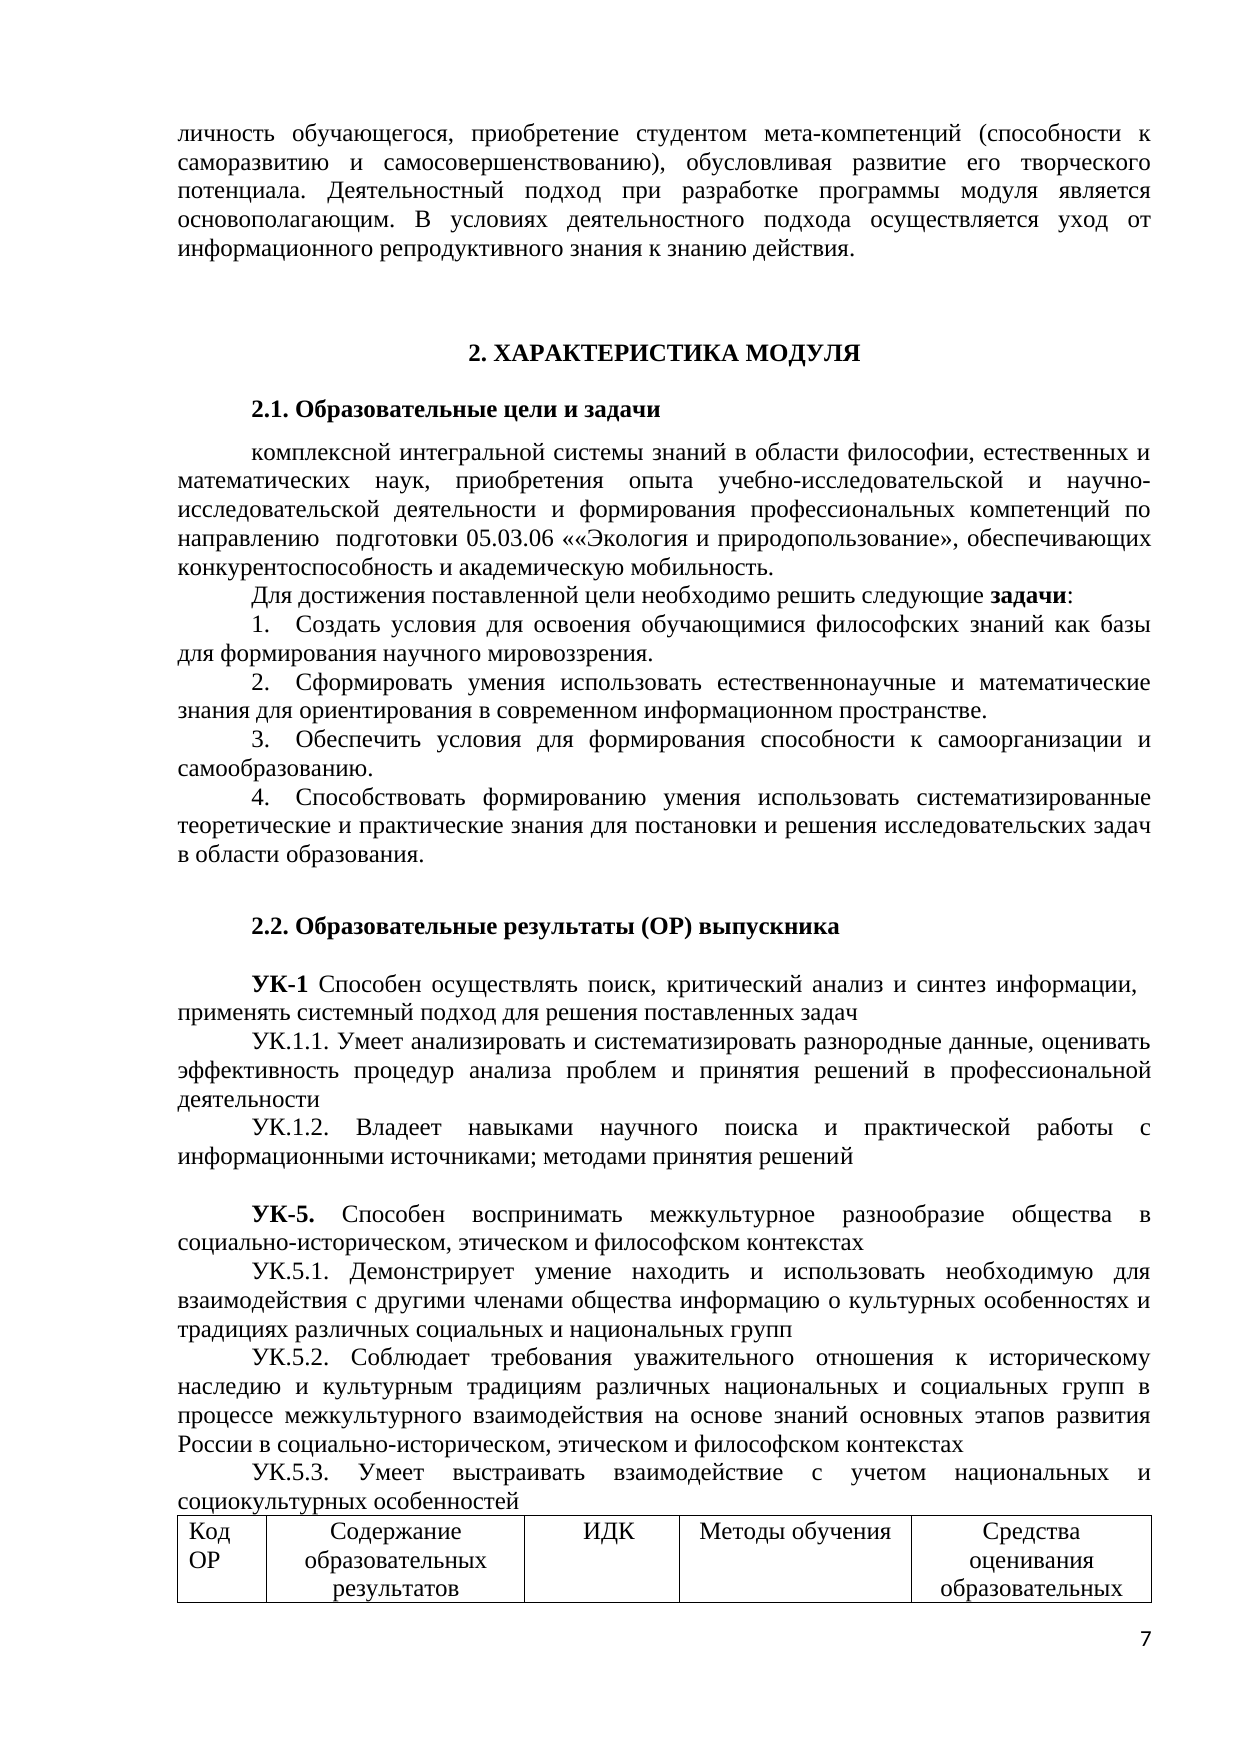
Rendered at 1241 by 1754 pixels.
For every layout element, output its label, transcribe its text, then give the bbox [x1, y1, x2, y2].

text УК.5.1. Демонстрирует умение находить и использовать необходимую для взаимодействия с другими членами общества информацию о культурных особенностях и традициях различных социальных и национальных групп [177, 1256, 1152, 1342]
text комплексной интегральной системы знаний в области философии, естественных и математических наук, приобретения опыта учебно-исследовательской и научно-исследовательской деятельности и формирования профессиональных компетенций по направлению подготовки 05.03.06 ««Экология и природопользование», обеспечивающих конкурентоспособность и академическую мобильность. [177, 437, 1152, 581]
text УК-1 Способен осуществлять поиск, критический анализ и синтез информации, применять системный подход для решения поставленных задач [177, 969, 1138, 1026]
text УК-5. Способен воспринимать межкультурное разнообразие общества в социально-историческом, этическом и философском контекстах [177, 1199, 1152, 1256]
text 2.1. Образовательные цели и задачи [177, 394, 1152, 422]
text УК.5.2. Соблюдает требования уважительного отношения к историческому наследию и культурным традициям различных национальных и социальных групп в процессе межкультурного взаимодействия на основе знаний основных этапов развития России в социально-историческом, этическом и философском контекстах [177, 1342, 1152, 1457]
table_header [267, 1516, 524, 1602]
table_header ИДК [525, 1516, 679, 1602]
text УК.1.2. Владеет навыками научного поиска и практической работы с информационными источниками; методами принятия решений [177, 1112, 1152, 1170]
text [177, 118, 1152, 262]
text Для достижения поставленной цели необходимо решить следующие задачи: [177, 581, 1152, 609]
text УК.1.1. Умеет анализировать и систематизировать разнородные данные, оценивать эффективность процедур анализа проблем и принятия решений в профессиональной деятельности [177, 1026, 1152, 1112]
list Сформировать умения использовать естественнонаучные и математические знания для ориентирования в современном информационном пространстве. [177, 667, 1152, 724]
table_header Код ОР [178, 1516, 266, 1602]
text 2.2. Образовательные результаты (ОР) выпускника [177, 911, 1138, 940]
list Способствовать формированию умения использовать систематизированные теоретические и практические знания для постановки и решения исследовательских задач в области образования. [177, 782, 1152, 868]
text 2. ХАРАКТЕРИСТИКА МОДУЛЯ [177, 338, 1152, 367]
table_header Методы обучения [680, 1516, 911, 1602]
list Обеспечить условия для формирования способности к самоорганизации и самообразованию. [177, 724, 1152, 782]
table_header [912, 1516, 1151, 1602]
list Создать условия для освоения обучающимися философских знаний как базы для формирования научного мировоззрения. [177, 609, 1152, 667]
text УК.5.3. Умеет выстраивать взаимодействие с учетом национальных и социокультурных особенностей [177, 1457, 1152, 1515]
